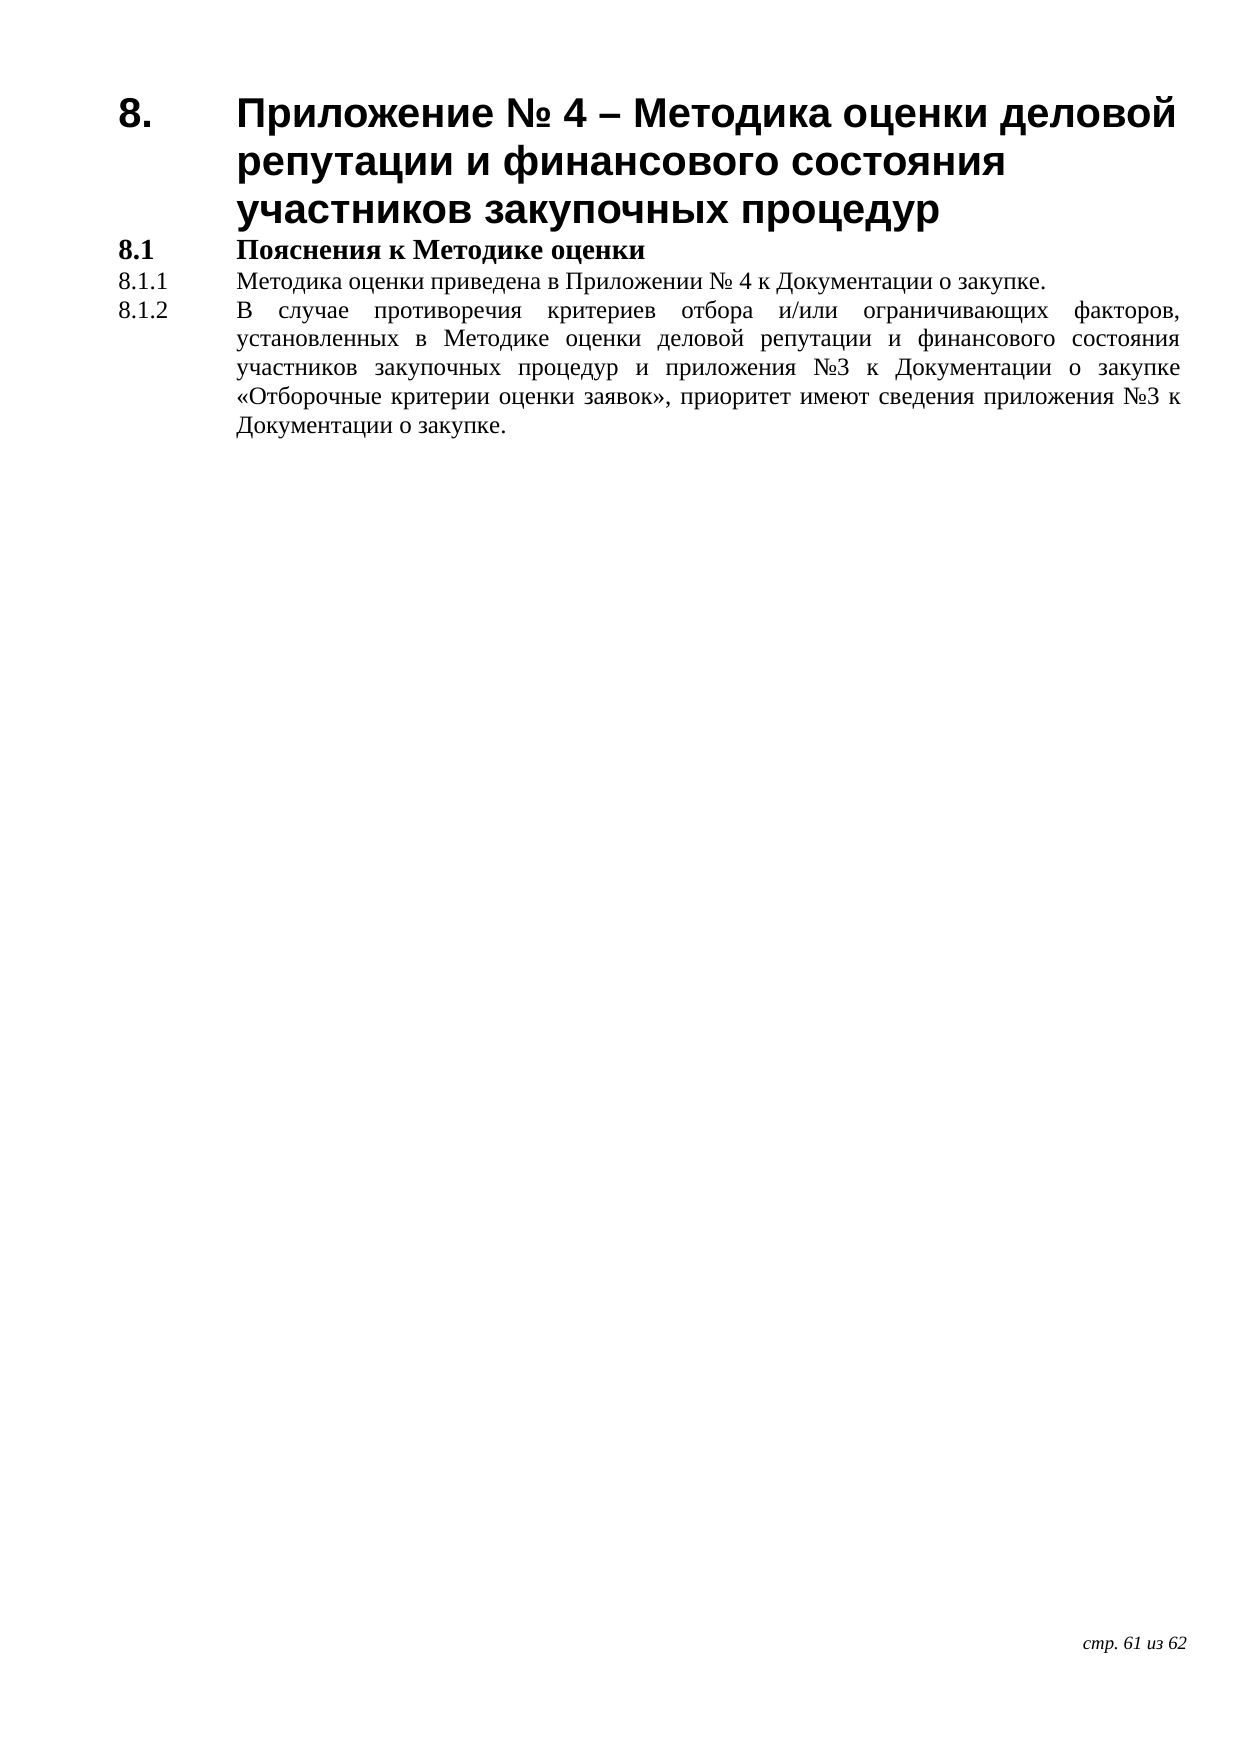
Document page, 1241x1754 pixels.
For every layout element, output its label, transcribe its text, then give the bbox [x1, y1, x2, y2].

list Методика оценки приведена в Приложении № 4 к Документации о закупке. [118, 266, 1181, 295]
subtitle Приложение № 4 – Методика оценки деловой репутации и финансового состояния участников закупочных процедур [118, 89, 1181, 232]
list В случае противоречия критериев отбора и/или ограничивающих факторов, установленных в Методике оценки деловой репутации и финансового состояния участников закупочных процедур и приложения №3 к Документации о закупке «Отборочные критерии оценки заявок», приоритет имеют сведения приложения №3 к Документации о закупке. [118, 295, 1181, 438]
subtitle Пояснения к Методике оценки [118, 232, 1181, 266]
